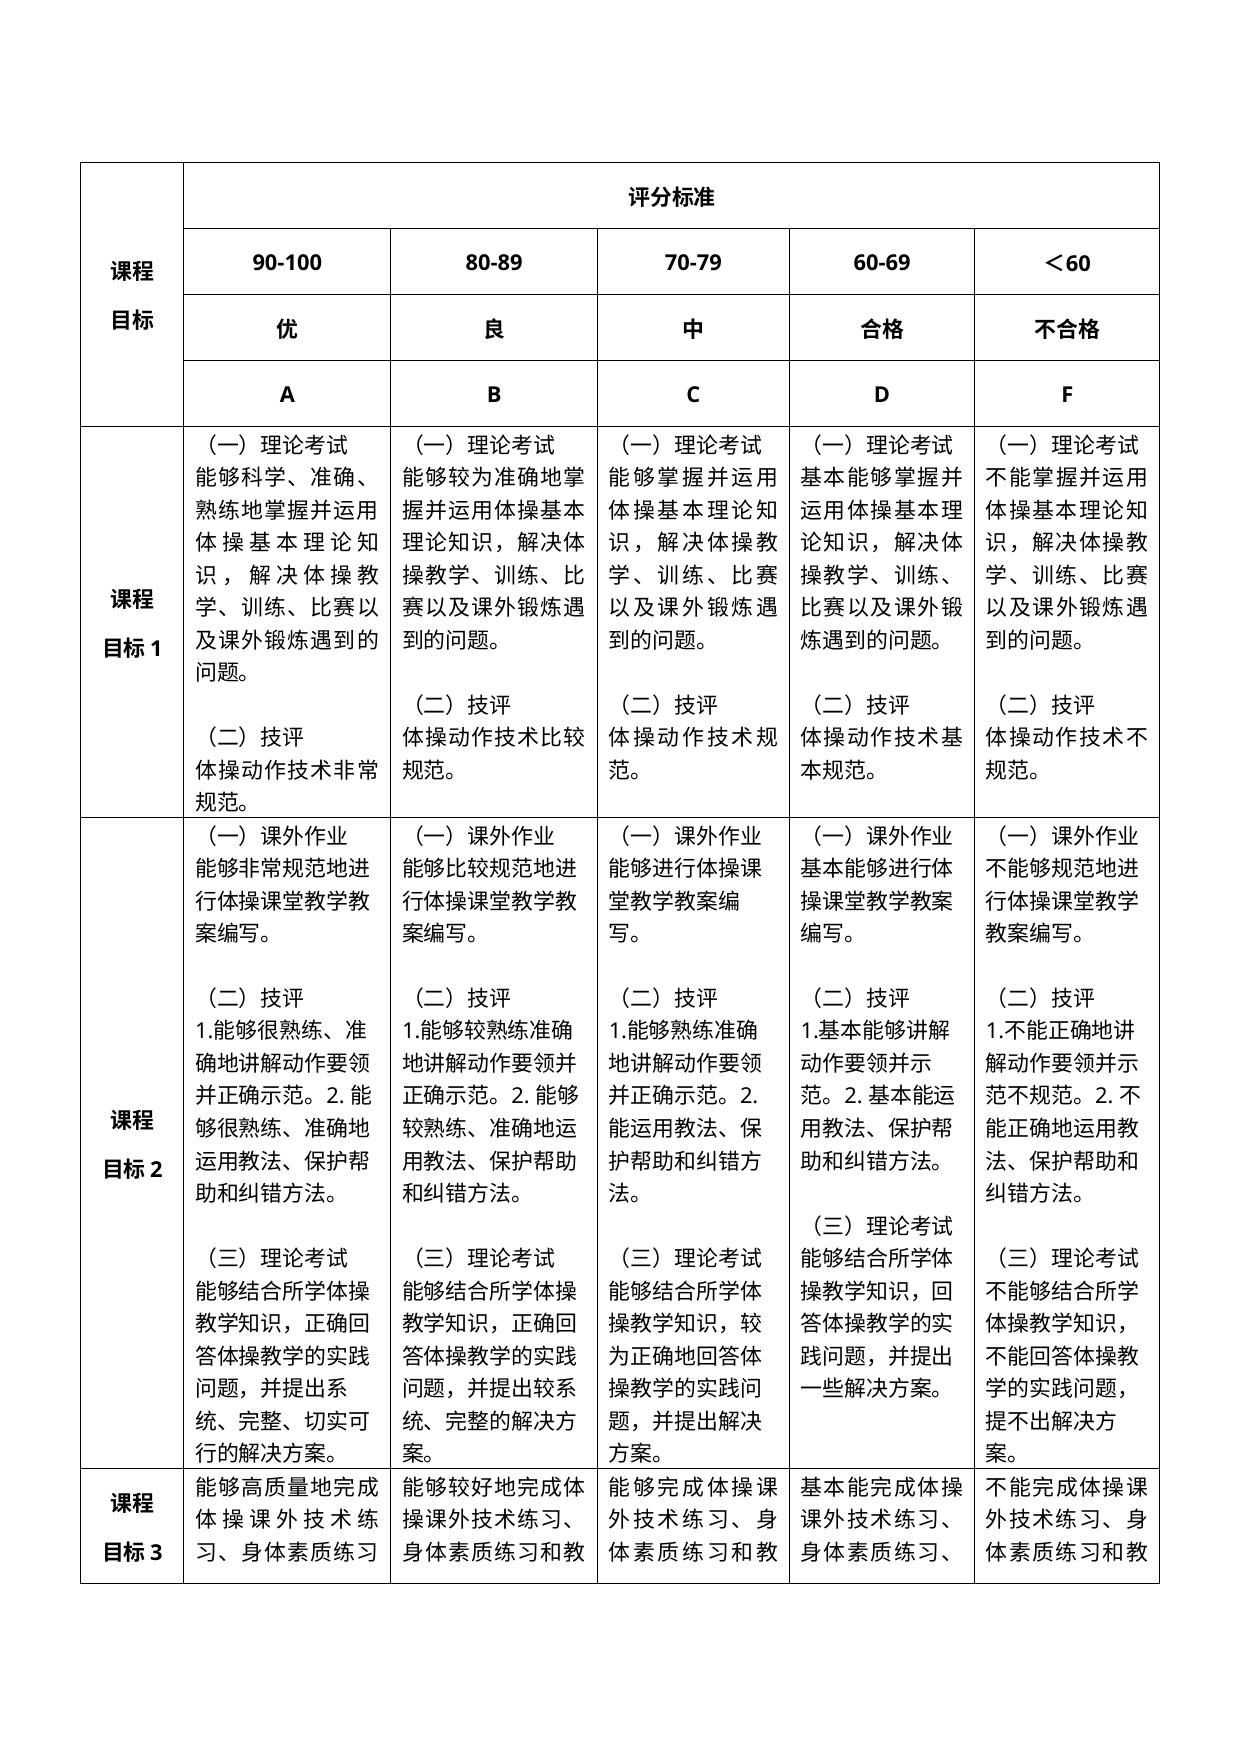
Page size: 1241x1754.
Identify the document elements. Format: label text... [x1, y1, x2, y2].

table_cell （一）课外作业 能够非常规范地进行体操课堂教学教案编写。 （二）技评 1.能够很熟练、准确地讲解动作要领并正确示范。2. 能够很熟练、准确地运用教法、保护帮助和纠错方法。 （三）理论考试 能够结合所学体操教学知识，正确回答体操教学的实践问题，并提出系统、完整、切实可行的解决方案。 [184, 818, 390, 1468]
table_cell 80-89 [391, 229, 597, 294]
table_cell D [790, 361, 974, 426]
table_cell B [391, 361, 597, 426]
table_cell 中 [598, 295, 789, 360]
table_cell 60-69 [790, 229, 974, 294]
table_cell ＜60 [975, 229, 1159, 294]
table_cell 不合格 [975, 295, 1159, 360]
table_cell C [598, 361, 789, 426]
table_cell 课程 目标2 [81, 818, 183, 1468]
table_cell （一）理论考试 能够掌握并运用体操基本理论知识，解决体操教学、训练、比赛以及课外锻炼遇到的问题。 （二）技评 体操动作技术规范。 [598, 427, 789, 817]
table_cell 课程 目标3 [81, 1469, 183, 1583]
table_cell 能够高质量地完成体操课外技术练习、身体素质练习和教师布置的其他作业。 [184, 1469, 390, 1583]
table_cell A [184, 361, 390, 426]
table_cell （一）课外作业 不能够规范地进行体操课堂教学教案编写。 （二）技评 1.不能正确地讲解动作要领并示范不规范。2. 不能正确地运用教法、保护帮助和纠错方法。 （三）理论考试不能够结合所学体操教学知识，不能回答体操教学的实践问题，提不出解决方案。 [975, 818, 1159, 1468]
table_cell （一）理论考试 能够科学、准确、熟练地掌握并运用体操基本理论知识，解决体操教学、训练、比赛以及课外锻炼遇到的问题。 （二）技评 体操动作技术非常规范。 [184, 427, 390, 817]
table_cell 70-79 [598, 229, 789, 294]
table_cell （一）理论考试 基本能够掌握并运用体操基本理论知识，解决体操教学、训练、比赛以及课外锻炼遇到的问题。 （二）技评 体操动作技术基本规范。 [790, 427, 974, 817]
table_cell 能够较好地完成体操课外技术练习、身体素质练习和教师布置的其他作业。 [391, 1469, 597, 1583]
table_cell 90-100 [184, 229, 390, 294]
table_cell （一）课外作业 基本能够进行体操课堂教学教案编写。 （二）技评 1.基本能够讲解动作要领并示范。2. 基本能运用教法、保护帮助和纠错方法。 （三）理论考试能够结合所学体操教学知识，回答体操教学的实践问题，并提出一些解决方案。 [790, 818, 974, 1468]
table_cell （一）理论考试 不能掌握并运用体操基本理论知识，解决体操教学、训练、比赛以及课外锻炼遇到的问题。 （二）技评 体操动作技术不规范。 [975, 427, 1159, 817]
table_cell （一）理论考试 能够较为准确地掌握并运用体操基本理论知识，解决体操教学、训练、比赛以及课外锻炼遇到的问题。 （二）技评 体操动作技术比较规范。 [391, 427, 597, 817]
table_cell F [975, 361, 1159, 426]
table_cell 合格 [790, 295, 974, 360]
table_cell 不能完成体操课外技术练习、身体素质练习和教师布置的其他作业。 [975, 1469, 1159, 1583]
table_header 评分标准 [184, 163, 1159, 228]
table_cell 良 [391, 295, 597, 360]
table_cell 优 [184, 295, 390, 360]
table_cell （一）课外作业 能够进行体操课堂教学教案编写。 （二）技评 1.能够熟练准确地讲解动作要领并正确示范。2. 能运用教法、保护帮助和纠错方法。 （三）理论考试 能够结合所学体操教学知识，较为正确地回答体操教学的实践问题，并提出解决方案。 [598, 818, 789, 1468]
table_cell 基本能完成体操课外技术练习、身体素质练习、和教师布置的其他作业。 [790, 1469, 974, 1583]
table_cell （一）课外作业 能够比较规范地进行体操课堂教学教案编写。 （二）技评 1.能够较熟练准确地讲解动作要领并正确示范。2. 能够较熟练、准确地运用教法、保护帮助和纠错方法。 （三）理论考试 能够结合所学体操教学知识，正确回答体操教学的实践问题，并提出较系统、完整的解决方案。 [391, 818, 597, 1468]
table_header 课程 目标 [81, 163, 183, 426]
table_cell 课程 目标1 [81, 427, 183, 817]
table_cell 能够完成体操课外技术练习、身体素质练习和教师布置的其他作业。 [598, 1469, 789, 1583]
